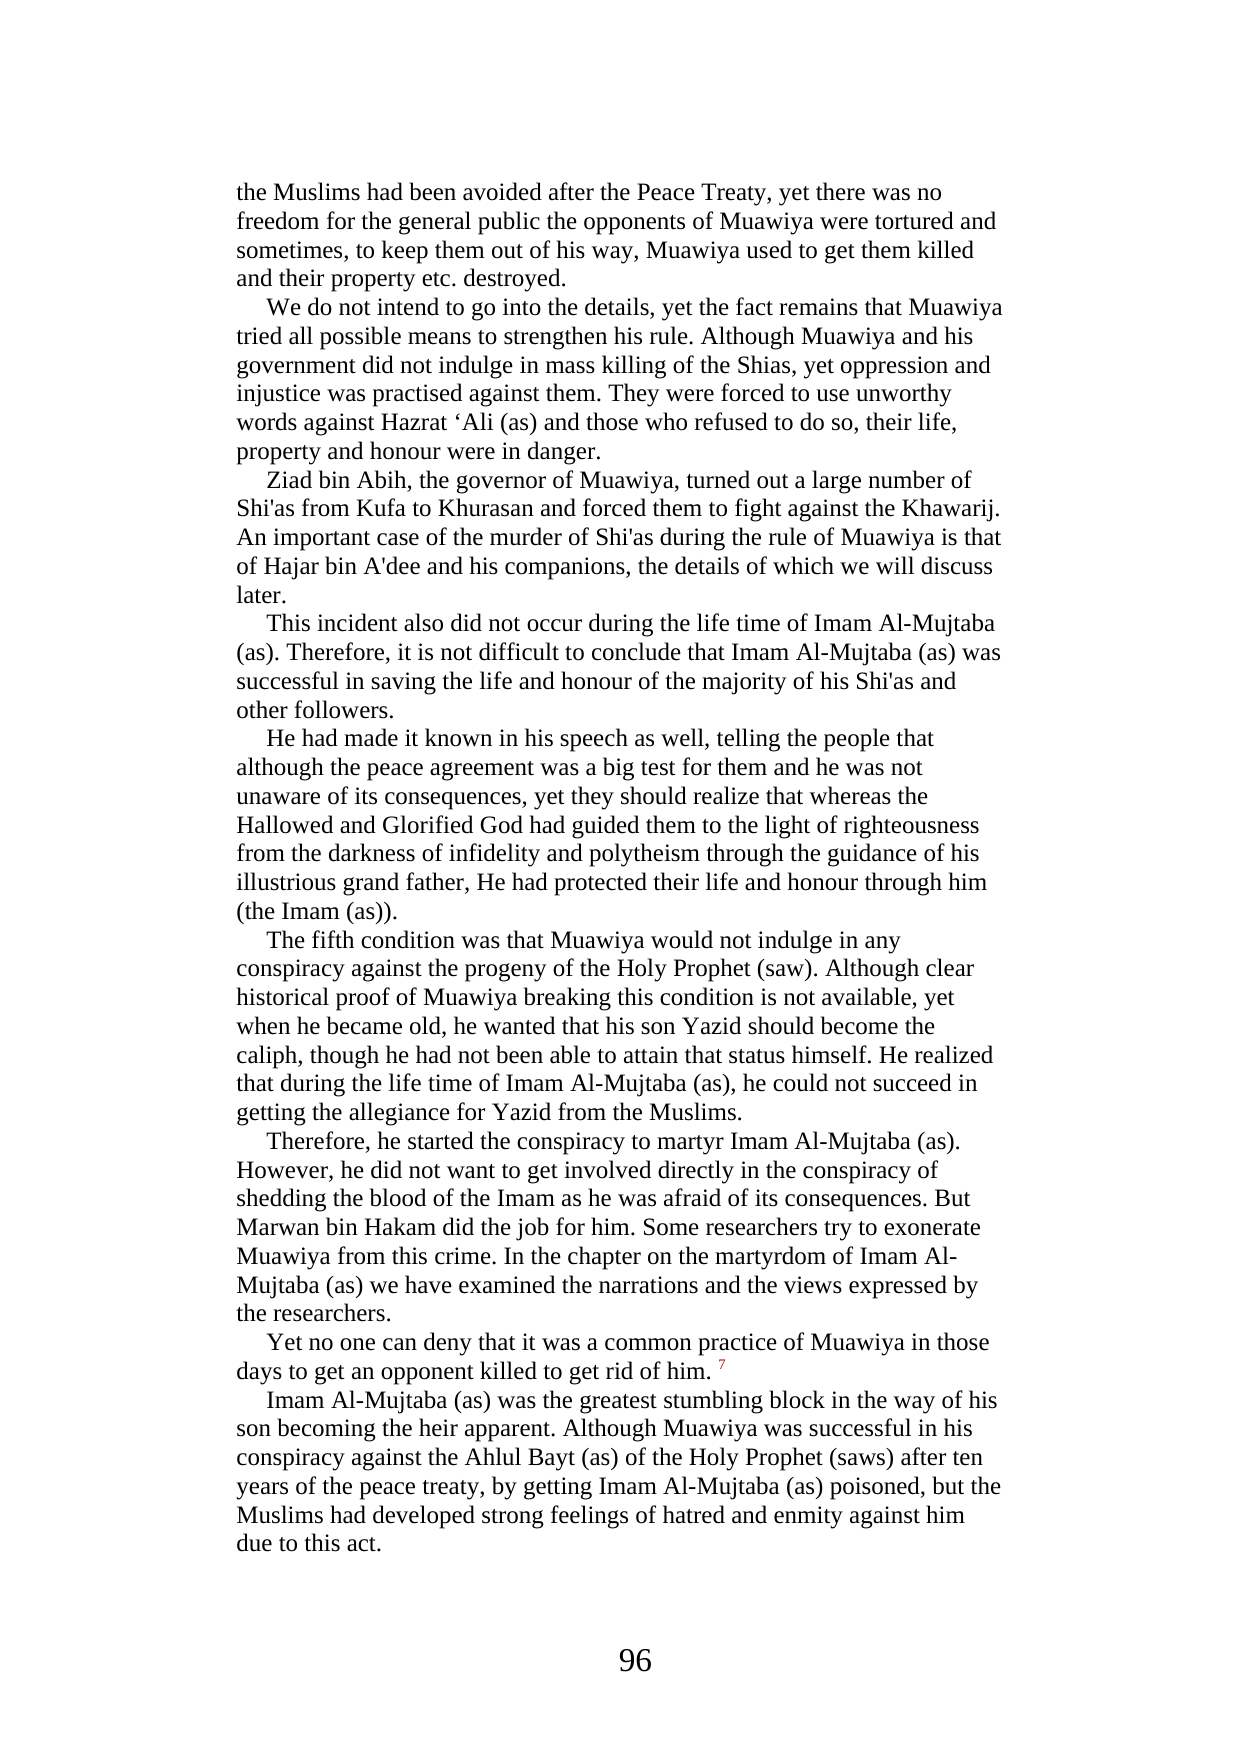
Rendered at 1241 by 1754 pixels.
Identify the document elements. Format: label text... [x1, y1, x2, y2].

text Imam Al-Mujtaba (as) was the greatest stumbling block in the way of his son becoming the heir apparent. Although Muawiya was successful in his conspiracy against the Ahlul Bayt (as) of the Holy Prophet (saws) after ten years of the peace treaty, by getting Imam Al-Mujtaba (as) poisoned, but the Muslims had developed strong feelings of hatred and enmity against him due to this act. [236, 1385, 1004, 1557]
text Yet no one can deny that it was a common practice of Muawiya in those days to get an opponent killed to get rid of him. 7 [236, 1327, 1004, 1385]
text The fifth condition was that Muawiya would not indulge in any conspiracy against the progeny of the Holy Prophet (saw). Although clear historical proof of Muawiya breaking this condition is not available, yet when he became old, he wanted that his son Yazid should become the caliph, though he had not been able to attain that status himself. He realized that during the life time of Imam Al-Mujtaba (as), he could not succeed in getting the allegiance for Yazid from the Muslims. [236, 925, 1004, 1126]
text We do not intend to go into the details, yet the fact remains that Muawiya tried all possible means to strengthen his rule. Although Muawiya and his government did not indulge in mass killing of the Shias, yet oppression and injustice was practised against them. They were forced to use unworthy words against Hazrat ‘Ali (as) and those who refused to do so, their life, property and honour were in danger. [236, 292, 1004, 465]
text Ziad bin Abih, the governor of Muawiya, turned out a large number of Shi'as from Kufa to Khurasan and forced them to fight against the Khawarij. An important case of the murder of Shi'as during the rule of Muawiya is that of Hajar bin A'dee and his companions, the details of which we will discuss later. [236, 465, 1004, 608]
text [236, 177, 1004, 292]
text This incident also did not occur during the life time of Imam Al-Mujtaba (as). Therefore, it is not difficult to conclude that Imam Al-Mujtaba (as) was successful in saving the life and honour of the majority of his Shi'as and other followers. [236, 608, 1004, 723]
text He had made it known in his speech as well, telling the people that although the peace agreement was a big test for them and he was not unaware of its consequences, yet they should realize that whereas the Hallowed and Glorified God had guided them to the light of righteousness from the darkness of infidelity and polytheism through the guidance of his illustrious grand father, He had protected their life and honour through him (the Imam (as)). [236, 723, 1004, 925]
text Therefore, he started the conspiracy to martyr Imam Al-Mujtaba (as). However, he did not want to get involved directly in the conspiracy of shedding the blood of the Imam as he was afraid of its consequences. But Marwan bin Hakam did the job for him. Some researchers try to exonerate Muawiya from this crime. In the chapter on the martyrdom of Imam Al-Mujtaba (as) we have examined the narrations and the views expressed by the researchers. [236, 1126, 1004, 1327]
